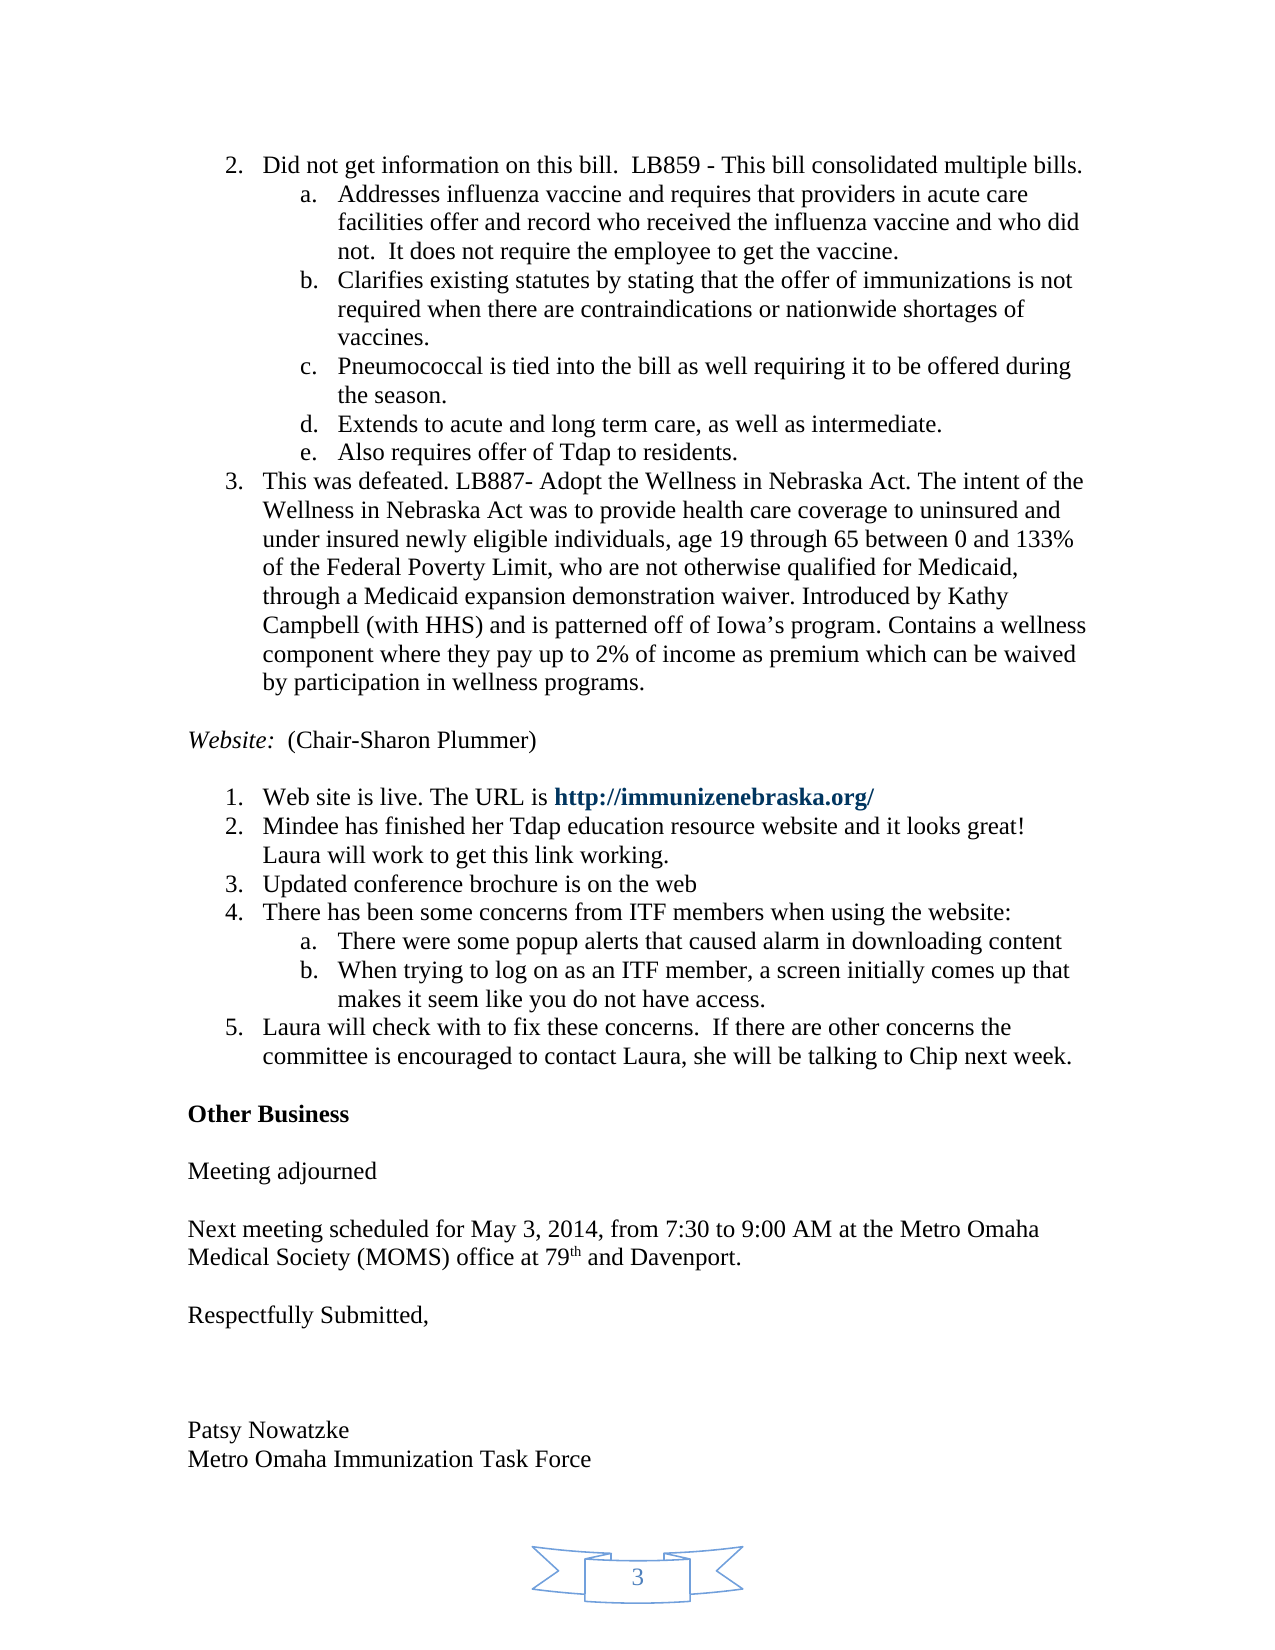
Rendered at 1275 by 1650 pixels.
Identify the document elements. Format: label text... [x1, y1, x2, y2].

list Pneumococcal is tied into the bill as well requiring it to be offered during the season. [300, 351, 1087, 409]
list Laura will check with to fix these concerns. If there are other concerns the committee is encouraged to contact Laura, she will be talking to Chip next week. [225, 1012, 1087, 1070]
list Clarifies existing statutes by stating that the offer of immunizations is not required when there are contraindications or nationwide shortages of vaccines. [300, 265, 1087, 351]
text Other Business [187, 1099, 1087, 1127]
text Metro Omaha Immunization Task Force [187, 1444, 1087, 1472]
list Updated conference brochure is on the web [225, 869, 1087, 897]
list Mindee has finished her Tdap education resource website and it looks great! Laura will work to get this link working. [225, 811, 1087, 869]
list This was defeated. LB887- Adopt the Wellness in Nebraska Act. The intent of the Wellness in Nebraska Act was to provide health care coverage to uninsured and under insured newly eligible individuals, age 19 through 65 between 0 and 133% of the Federal Poverty Limit, who are not otherwise qualified for Medicaid, through a Medicaid expansion demonstration waiver. Introduced by Kathy Campbell (with HHS) and is patterned off of Iowa’s program. Contains a wellness component where they pay up to 2% of income as premium which can be waived by participation in wellness programs. [225, 466, 1087, 696]
list Extends to acute and long term care, as well as intermediate. [300, 409, 1087, 437]
text Website: (Chair-Sharon Plummer) [187, 725, 1087, 754]
text Respectfully Submitted, [187, 1300, 1087, 1329]
list Web site is live. The URL is http://immunizenebraska.org/ [225, 782, 1087, 811]
text Meeting adjourned [187, 1156, 1087, 1185]
list When trying to log on as an ITF member, a screen initially comes up that makes it seem like you do not have access. [300, 955, 1087, 1012]
list There were some popup alerts that caused alarm in downloading content [300, 926, 1087, 955]
text Patsy Nowatzke [187, 1415, 1087, 1444]
list Did not get information on this bill. LB859 - This bill consolidated multiple bills. [225, 150, 1087, 179]
text Next meeting scheduled for May 3, 2014, from 7:30 to 9:00 AM at the Metro Omaha Medical Society (MOMS) office at 79th and Davenport. [187, 1214, 1087, 1271]
list There has been some concerns from ITF members when using the website: [225, 897, 1087, 926]
list Addresses influenza vaccine and requires that providers in acute care facilities offer and record who received the influenza vaccine and who did not. It does not require the employee to get the vaccine. [300, 179, 1087, 265]
list Also requires offer of Tdap to residents. [300, 437, 1087, 466]
